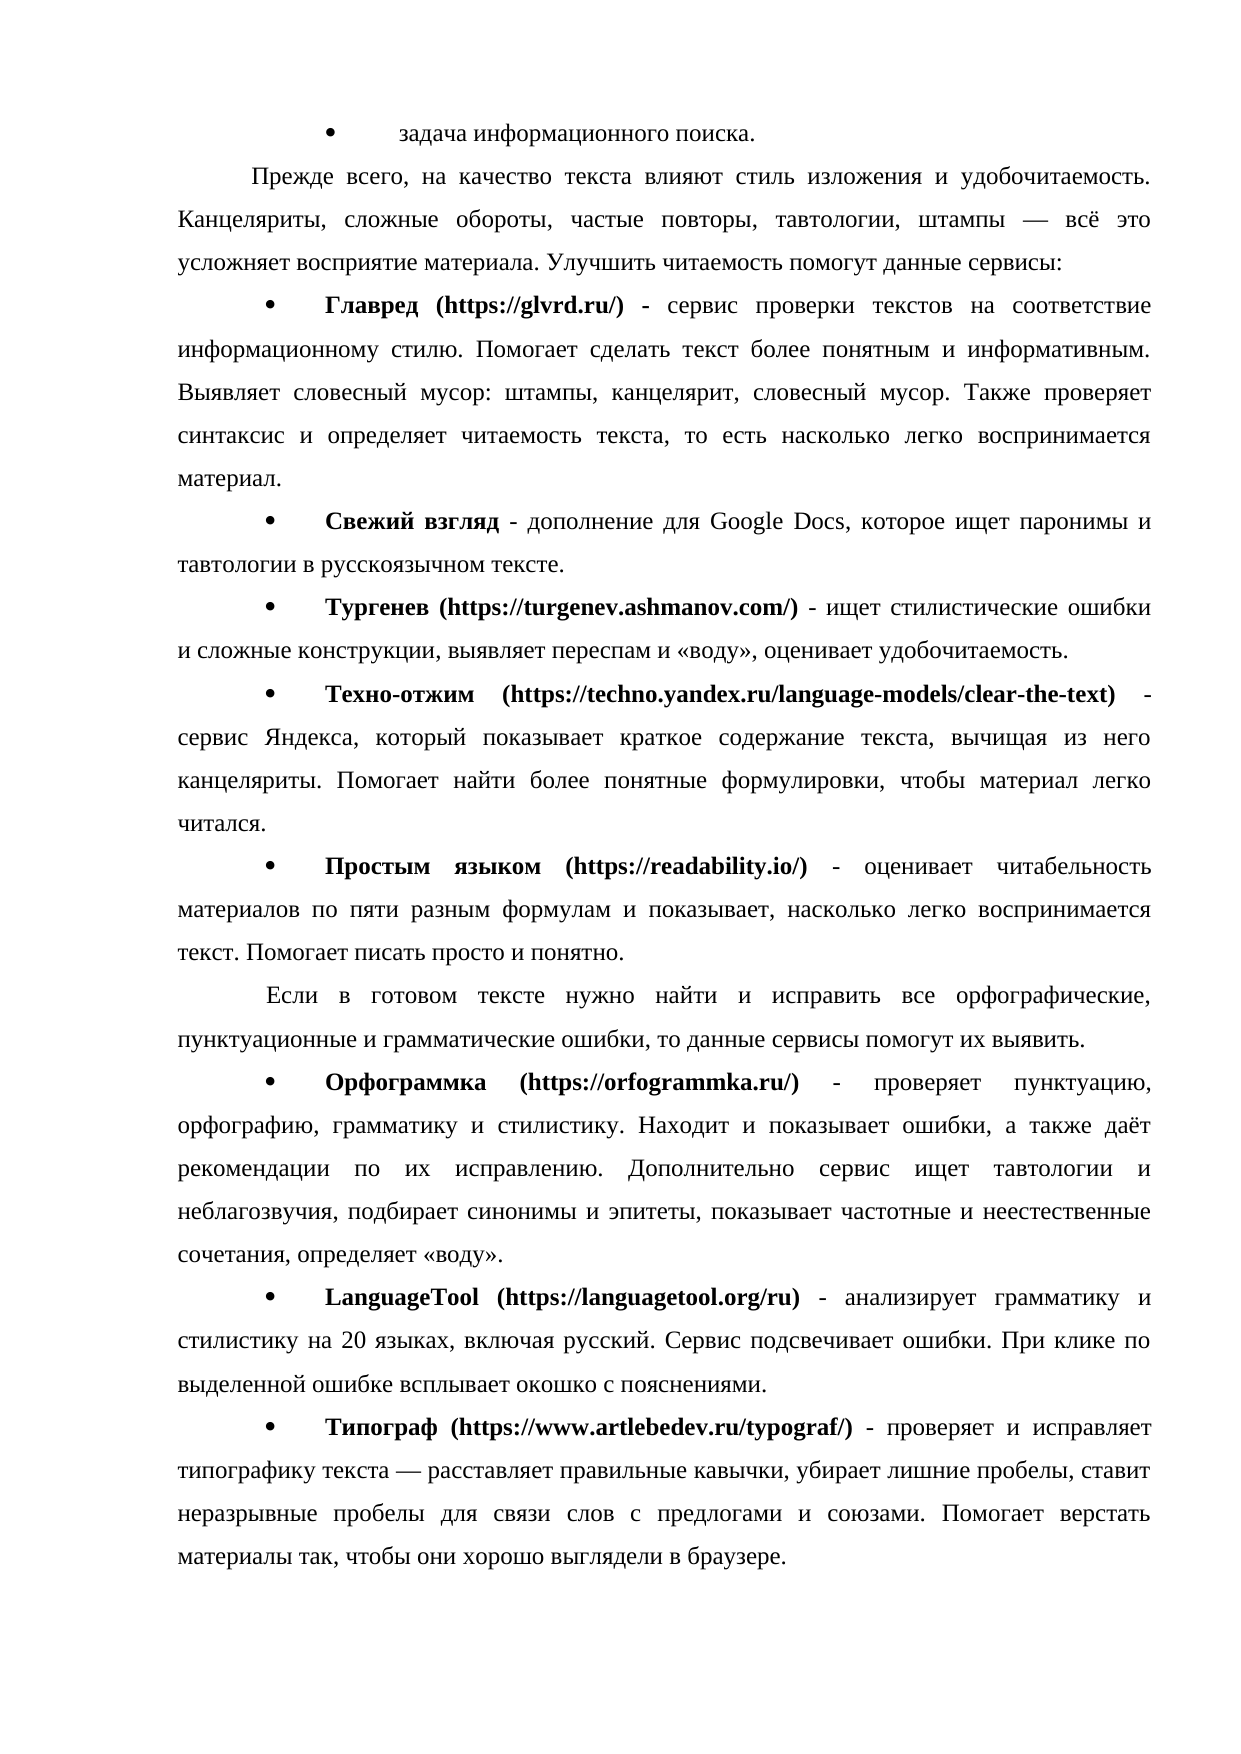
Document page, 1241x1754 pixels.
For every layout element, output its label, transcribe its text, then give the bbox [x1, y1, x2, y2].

list задача информационного поиска. [252, 118, 1152, 147]
list Орфограммка (https://orfogrammka.ru/) - проверяет пунктуацию, орфографию, грамматику и стилистику. Находит и показывает ошибки, а также даёт рекомендации по их исправлению. Дополнительно сервис ищет тавтологии и неблагозвучия, подбирает синонимы и эпитеты, показывает частотные и неестественные сочетания, определяет «воду». [177, 1067, 1152, 1268]
list Свежий взгляд - дополнение для Google Docs, которое ищет паронимы и тавтологии в русскоязычном тексте. [177, 506, 1152, 578]
text Прежде всего, на качество текста влияют стиль изложения и удобочитаемость. Канцеляриты, сложные обороты, частые повторы, тавтологии, штампы — всё это усложняет восприятие материала. Улучшить читаемость помогут данные сервисы: [177, 161, 1152, 276]
list Тургенев (https://turgenev.ashmanov.com/) - ищет стилистические ошибки и сложные конструкции, выявляет переспам и «воду», оценивает удобочитаемость. [177, 592, 1152, 664]
text Если в готовом тексте нужно найти и исправить все орфографические, пунктуационные и грамматические ошибки, то данные сервисы помогут их выявить. [177, 981, 1152, 1052]
list Типограф (https://www.artlebedev.ru/typograf/) - проверяет и исправляет типографику текста — расставляет правильные кавычки, убирает лишние пробелы, ставит неразрывные пробелы для связи слов с предлогами и союзами. Помогает верстать материалы так, чтобы они хорошо выглядели в браузере. [177, 1412, 1152, 1570]
list Простым языком (https://readability.io/) - оценивает читабельность материалов по пяти разным формулам и показывает, насколько легко воспринимается текст. Помогает писать просто и понятно. [177, 851, 1152, 966]
list Главред (https://glvrd.ru/) - сервис проверки текстов на соответствие информационному стилю. Помогает сделать текст более понятным и информативным. Выявляет словесный мусор: штампы, канцелярит, словесный мусор. Также проверяет синтаксис и определяет читаемость текста, то есть насколько легко воспринимается материал. [177, 291, 1152, 492]
list Техно-отжим (https://techno.yandex.ru/language-models/clear-the-text) - сервис Яндекса, который показывает краткое содержание текста, вычищая из него канцеляриты. Помогает найти более понятные формулировки, чтобы материал легко читался. [177, 679, 1152, 837]
list LanguageTool (https://languagetool.org/ru) - анализирует грамматику и стилистику на 20 языках, включая русский. Сервис подсвечивает ошибки. При клике по выделенной ошибке всплывает окошко с пояснениями. [177, 1282, 1152, 1397]
